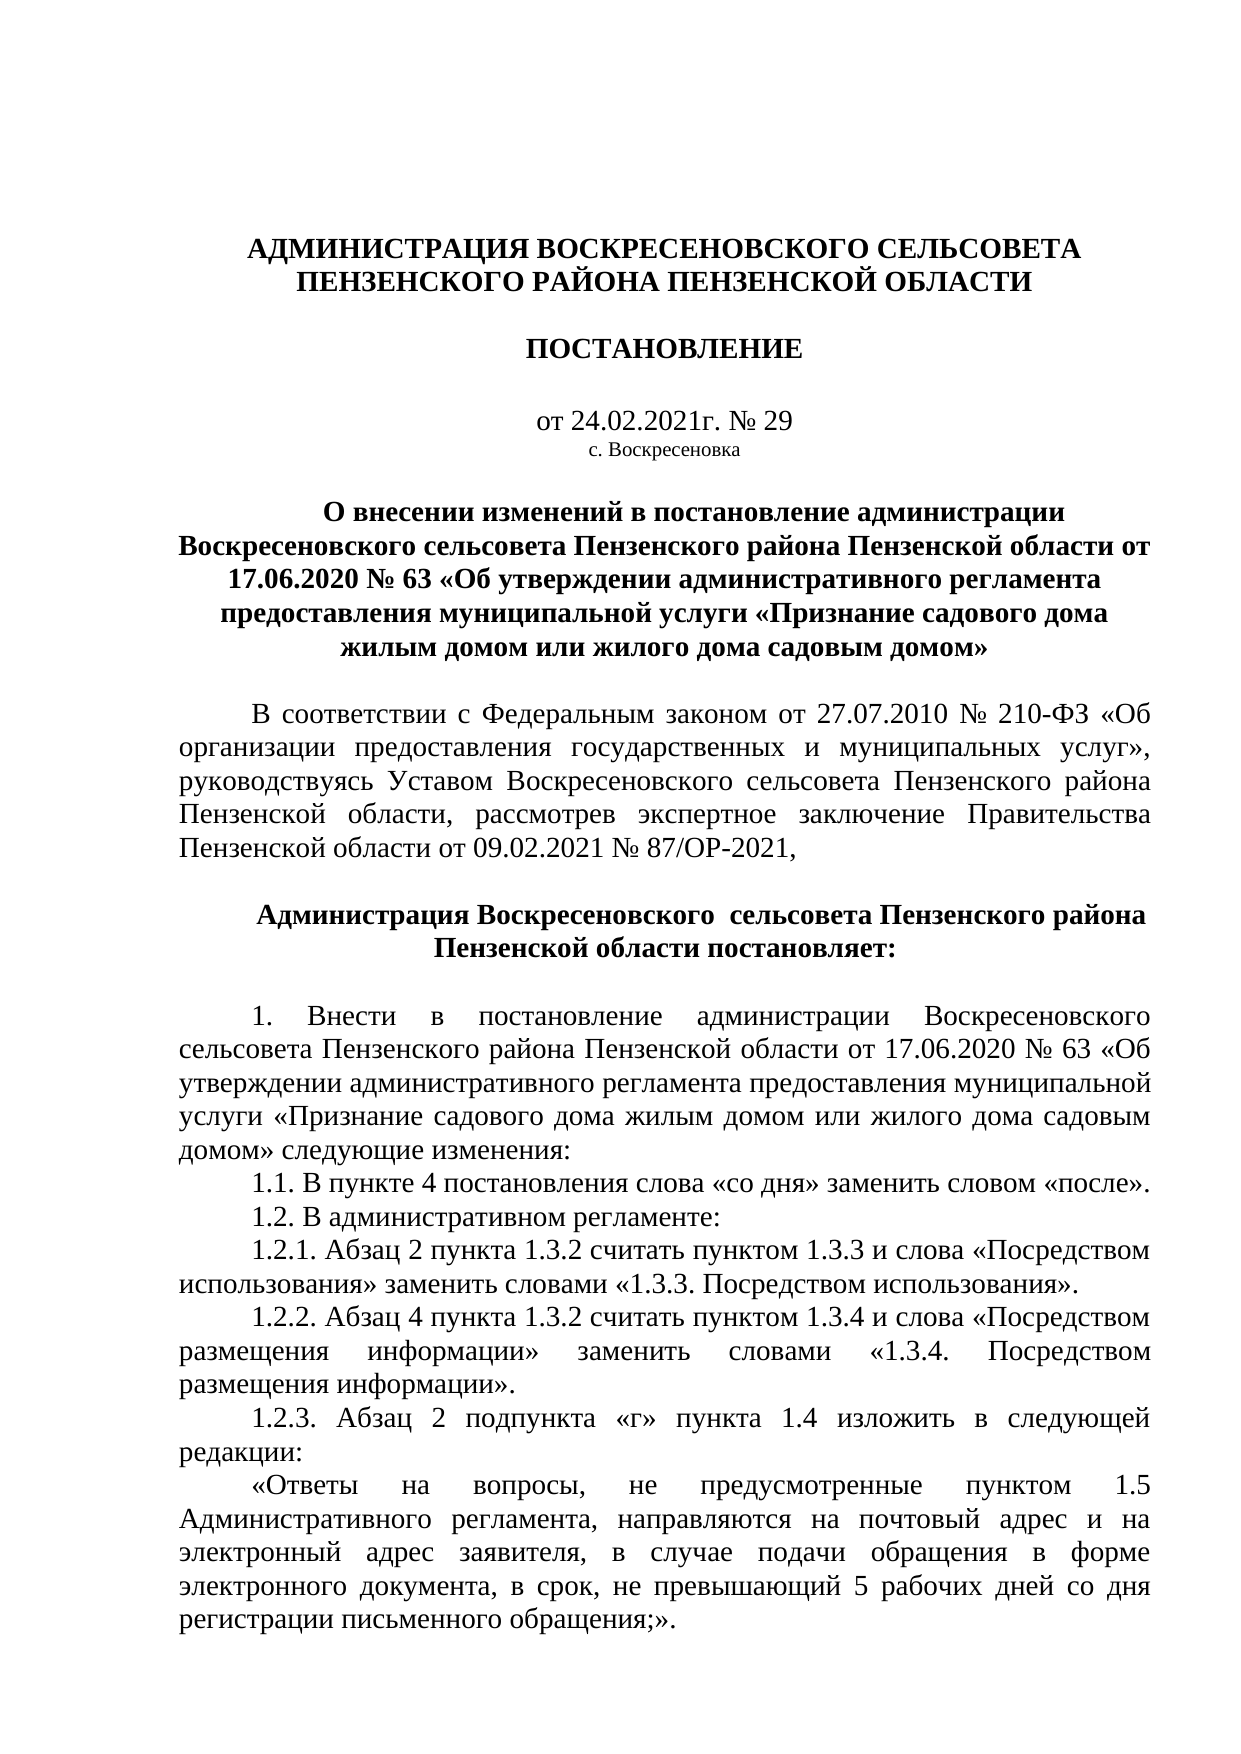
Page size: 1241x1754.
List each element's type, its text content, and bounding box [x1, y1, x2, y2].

text 1. Внести в постановление администрации Воскресеновского сельсовета Пензенского района Пензенской области от 17.06.2020 № 63 «Об утверждении административного регламента предоставления муниципальной услуги «Признание садового дома жилым домом или жилого дома садовым домом» следующие изменения: [179, 998, 1152, 1165]
text 1.2. В административном регламенте: [179, 1199, 1152, 1232]
text В соответствии с Федеральным законом от 27.07.2010 № 210-ФЗ «Об организации предоставления государственных и муниципальных услуг», руководствуясь Уставом Воскресеновского сельсовета Пензенского района Пензенской области, рассмотрев экспертное заключение Правительства Пензенской области от 09.02.2021 № 87/ОР-2021, [179, 696, 1152, 863]
text Администрация Воскресеновского сельсовета Пензенского района Пензенской области постановляет: [179, 897, 1152, 964]
text О внесении изменений в постановление администрации Воскресеновского сельсовета Пензенского района Пензенской области от 17.06.2020 № 63 «Об утверждении административного регламента предоставления муниципальной услуги «Признание садового дома жилым домом или жилого дома садовым домом» [177, 494, 1152, 662]
text 1.1. В пункте 4 постановления слова «со дня» заменить словом «после». [179, 1165, 1152, 1199]
text 1.2.3. Абзац 2 подпункта «г» пункта 1.4 изложить в следующей редакции: [179, 1400, 1152, 1467]
text «Ответы на вопросы, не предусмотренные пунктом 1.5 Административного регламента, направляются на почтовый адрес и на электронный адрес заявителя, в случае подачи обращения в форме электронного документа, в срок, не превышающий 5 рабочих дней со дня регистрации письменного обращения;». [179, 1467, 1152, 1635]
text АДМИНИСТРАЦИЯ ВОСКРЕСЕНОВСКОГО СЕЛЬСОВЕТА ПЕНЗЕНСКОГО РАЙОНА ПЕНЗЕНСКОЙ ОБЛАСТИ [177, 231, 1152, 298]
text от 24.02.2021г. № 29 [177, 403, 1152, 437]
text 1.2.1. Абзац 2 пункта 1.3.2 считать пунктом 1.3.3 и слова «Посредством использования» заменить словами «1.3.3. Посредством использования». [179, 1232, 1152, 1299]
text с. Воскресеновка [177, 437, 1152, 461]
text 1.2.2. Абзац 4 пункта 1.3.2 считать пунктом 1.3.4 и слова «Посредством размещения информации» заменить словами «1.3.4. Посредством размещения информации». [179, 1299, 1152, 1400]
text ПОСТАНОВЛЕНИЕ [177, 331, 1152, 365]
